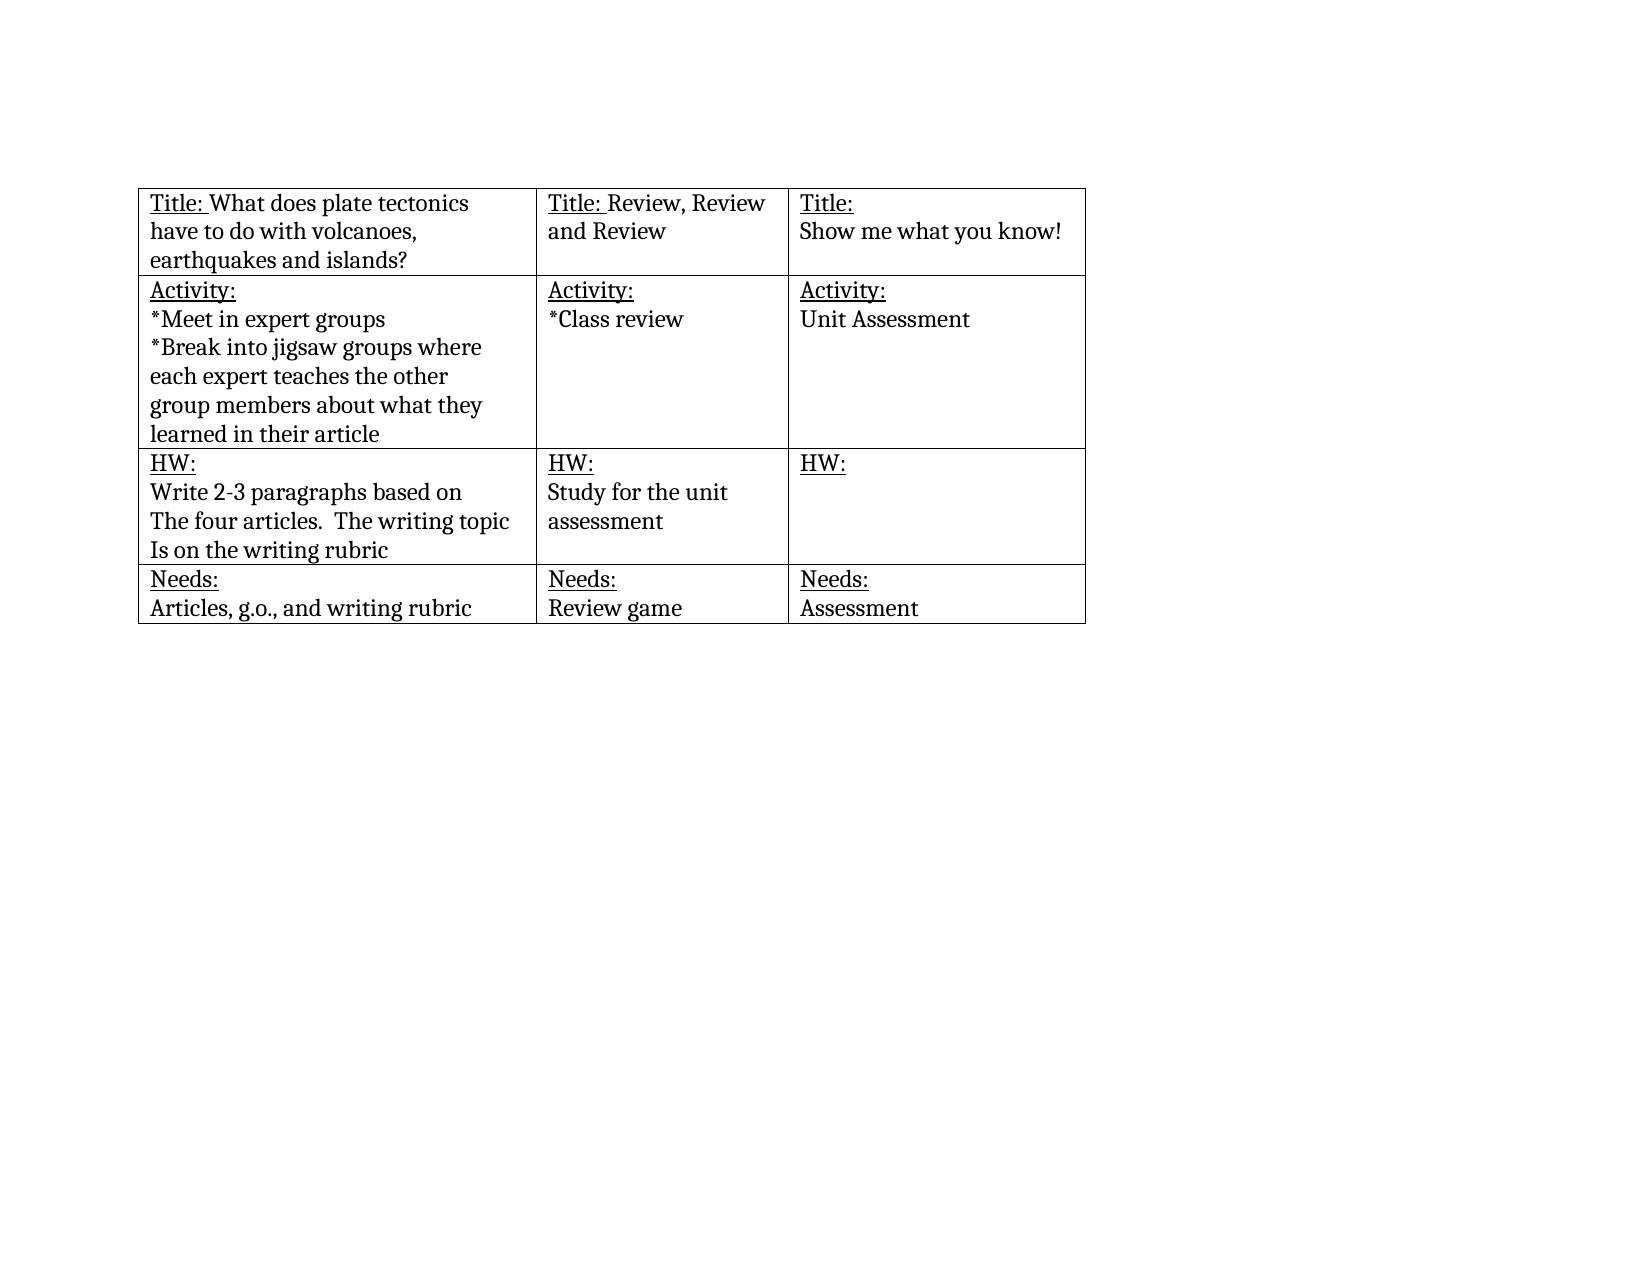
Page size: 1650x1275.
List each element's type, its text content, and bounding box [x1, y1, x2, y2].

table_cell Needs: Articles, g.o., and writing rubric [139, 565, 536, 623]
table_cell HW: [789, 449, 1085, 564]
table_cell Needs: Review game [537, 565, 788, 623]
table_cell Title: Show me what you know! [789, 189, 1085, 275]
table_cell HW: Write 2-3 paragraphs based on The four articles. The writing topic Is on the writing rubric [139, 449, 536, 564]
table_cell Activity: *Meet in expert groups *Break into jigsaw groups where each expert teaches the other group members about what they learned in their article [139, 276, 536, 448]
table_cell Title: Review, Review and Review [537, 189, 788, 275]
table_cell Title: What does plate tectonics have to do with volcanoes, earthquakes and islands? [139, 189, 536, 275]
table_cell Activity: Unit Assessment [789, 276, 1085, 448]
table_cell Activity: *Class review [537, 276, 788, 448]
table_cell Needs: Assessment [789, 565, 1085, 623]
table_cell HW: Study for the unit assessment [537, 449, 788, 564]
